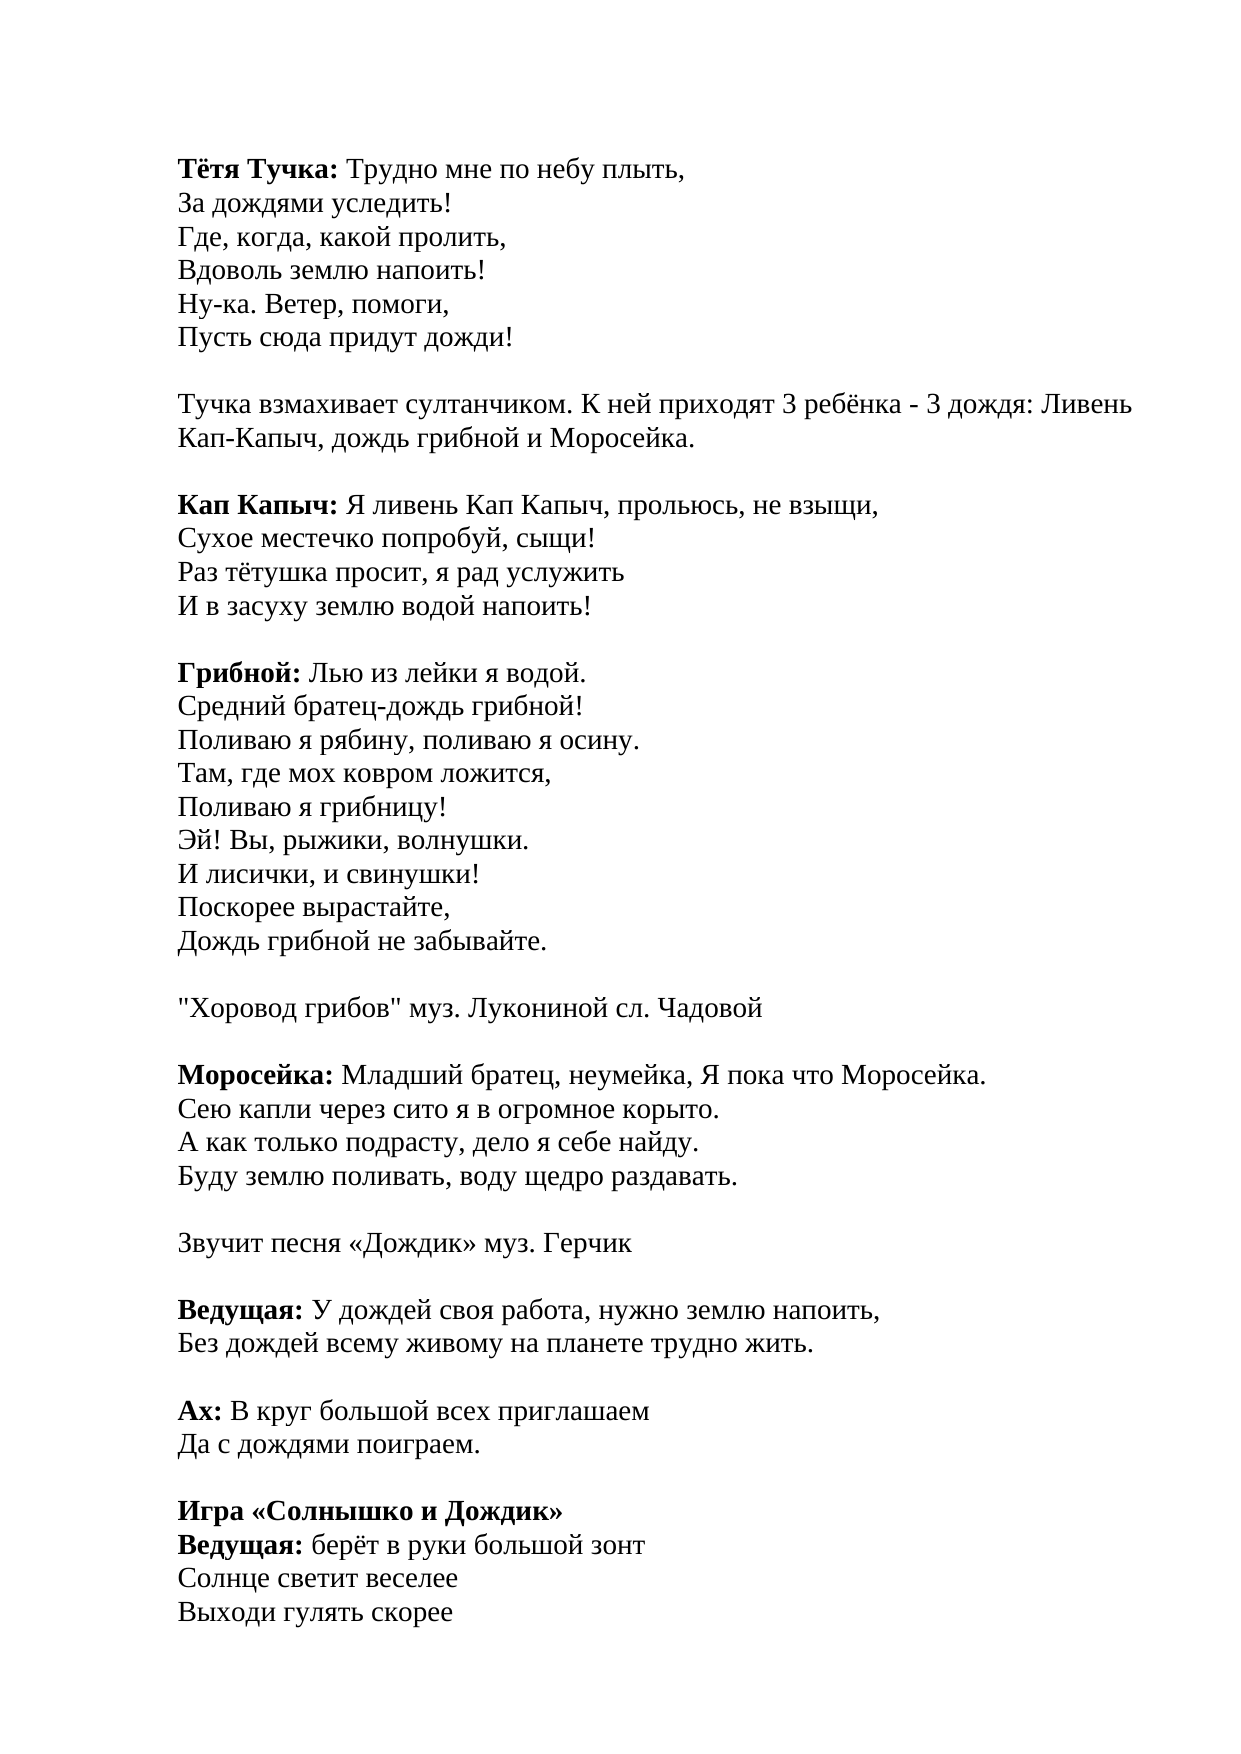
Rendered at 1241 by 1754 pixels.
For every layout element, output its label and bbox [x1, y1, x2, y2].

text [177, 118, 1152, 1627]
